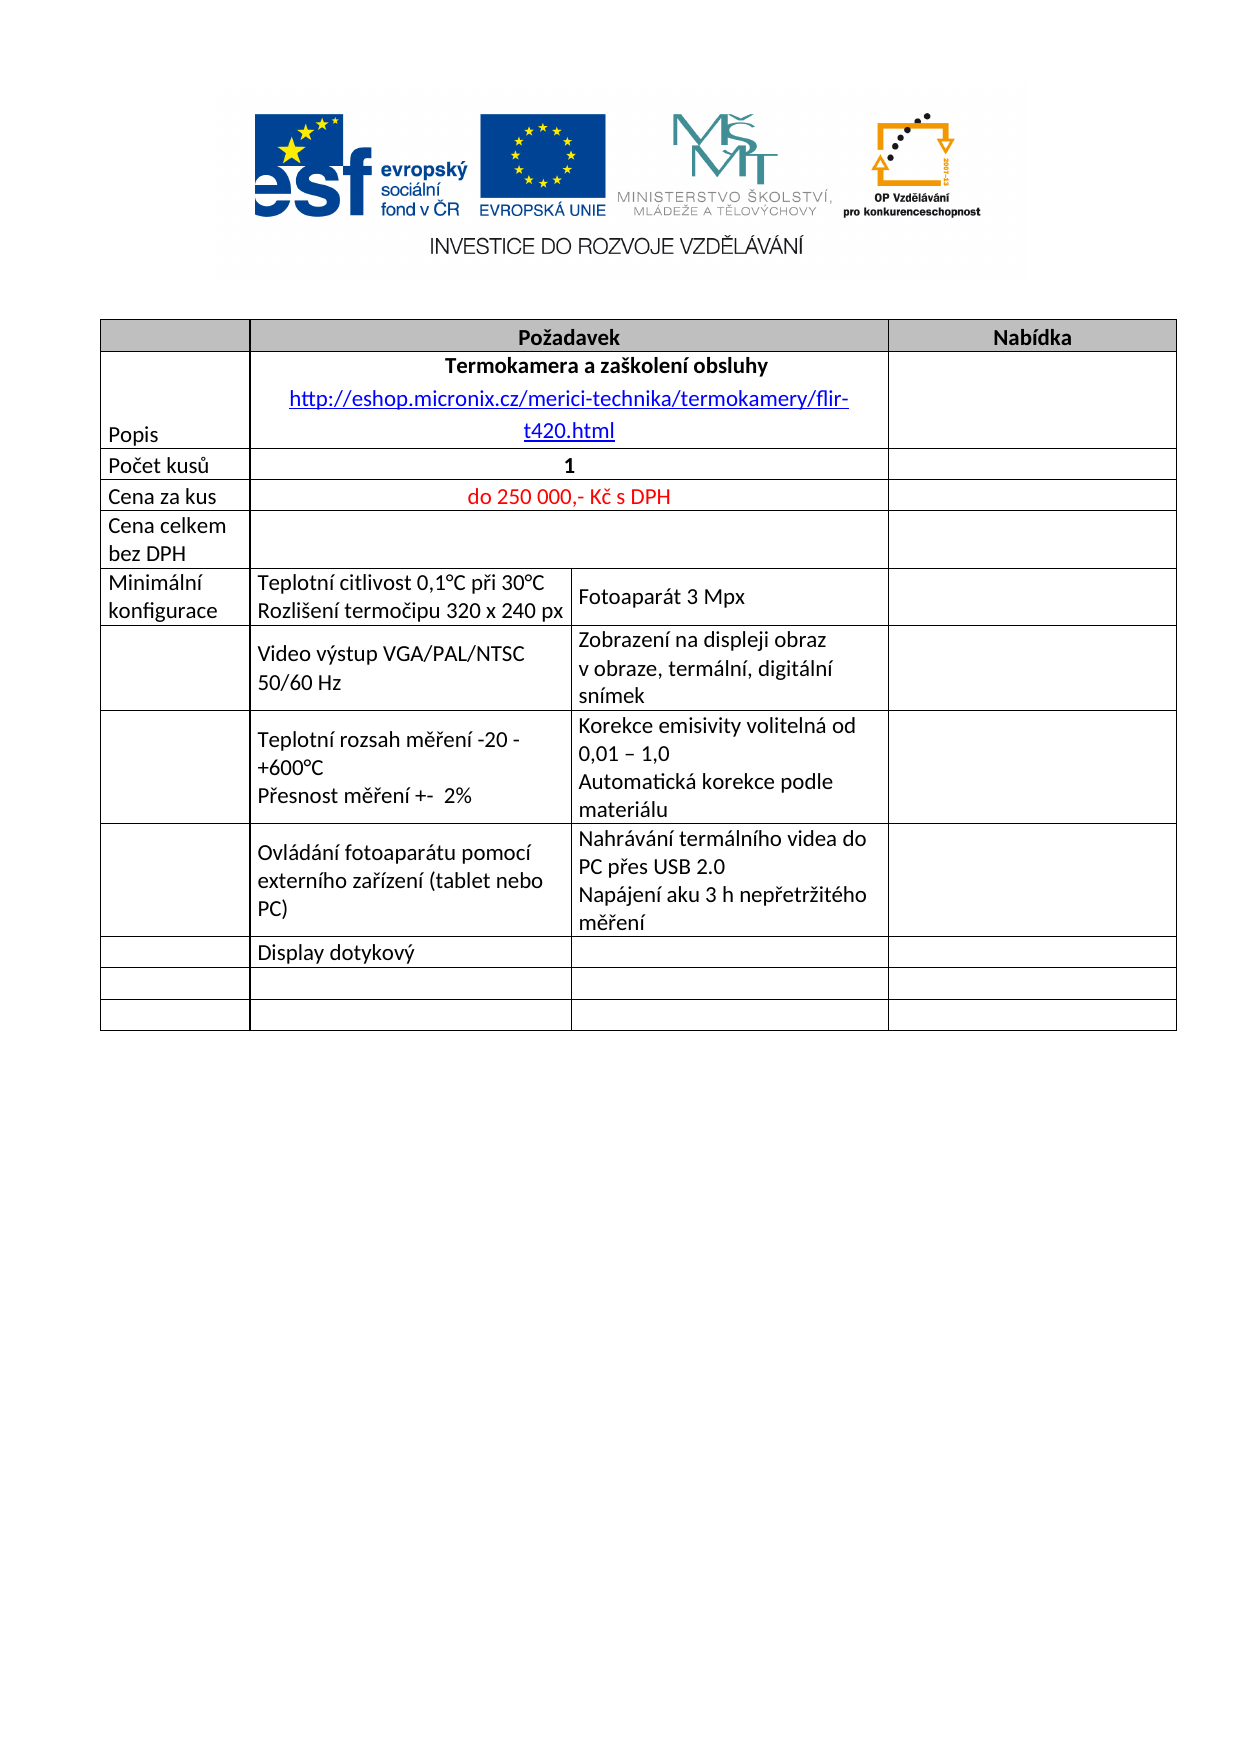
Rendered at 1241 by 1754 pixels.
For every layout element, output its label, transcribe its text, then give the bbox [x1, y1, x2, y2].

table_cell [889, 352, 1176, 448]
table_cell Fotoaparát 3 Mpx [572, 569, 888, 624]
table_cell 1 [251, 449, 888, 479]
table_cell [101, 968, 249, 998]
table_cell Termokamera a zaškolení obsluhy http://eshop.micronix.cz/merici-technika/termokamery/flir-t420.html [251, 352, 888, 448]
table_cell Nahrávání termálního videa do PC přes USB 2.0 Napájení aku 3 h nepřetržitého měření [572, 824, 888, 936]
table_cell Teplotní citlivost 0,1°C při 30°C Rozlišení termočipu 320 x 240 px [251, 569, 571, 624]
table_cell [889, 449, 1176, 479]
table_header Nabídka [889, 320, 1176, 351]
table_cell [889, 937, 1176, 967]
table_cell [572, 968, 888, 998]
table_cell Ovládání fotoaparátu pomocí externího zařízení (tablet nebo PC) [251, 824, 571, 936]
table_cell [889, 511, 1176, 567]
table_cell [889, 569, 1176, 624]
table_cell [889, 968, 1176, 998]
table_header Požadavek [251, 320, 888, 351]
table_cell Video výstup VGA/PAL/NTSC 50/60 Hz [251, 626, 571, 710]
table_cell [572, 937, 888, 967]
table_cell [889, 1000, 1176, 1030]
table_cell [101, 711, 249, 823]
table_cell [101, 1000, 249, 1030]
table_cell Minimální konfigurace [101, 569, 249, 624]
table_cell Korekce emisivity volitelná od 0,01 – 1,0 Automatická korekce podle materiálu [572, 711, 888, 823]
table_cell [251, 511, 888, 567]
table_cell Počet kusů [101, 449, 249, 479]
table_cell Cena za kus [101, 480, 249, 510]
table_cell [889, 824, 1176, 936]
picture [216, 81, 1030, 280]
table_cell [101, 937, 249, 967]
table_cell [251, 1000, 571, 1030]
table_cell [572, 1000, 888, 1030]
table_cell [101, 626, 249, 710]
table_cell Display dotykový [251, 937, 571, 967]
table_cell Teplotní rozsah měření -20 - +600°C Přesnost měření +- 2% [251, 711, 571, 823]
table_cell do 250 000,- Kč s DPH [251, 480, 888, 510]
table_cell [251, 968, 571, 998]
table_cell Popis [101, 352, 249, 448]
table_cell Cena celkem bez DPH [101, 511, 249, 567]
table_cell Zobrazení na displeji obraz v obraze, termální, digitální snímek [572, 626, 888, 710]
table_cell [101, 824, 249, 936]
table_cell [889, 711, 1176, 823]
table_cell [889, 480, 1176, 510]
table_cell [889, 626, 1176, 710]
table_header [101, 320, 249, 351]
